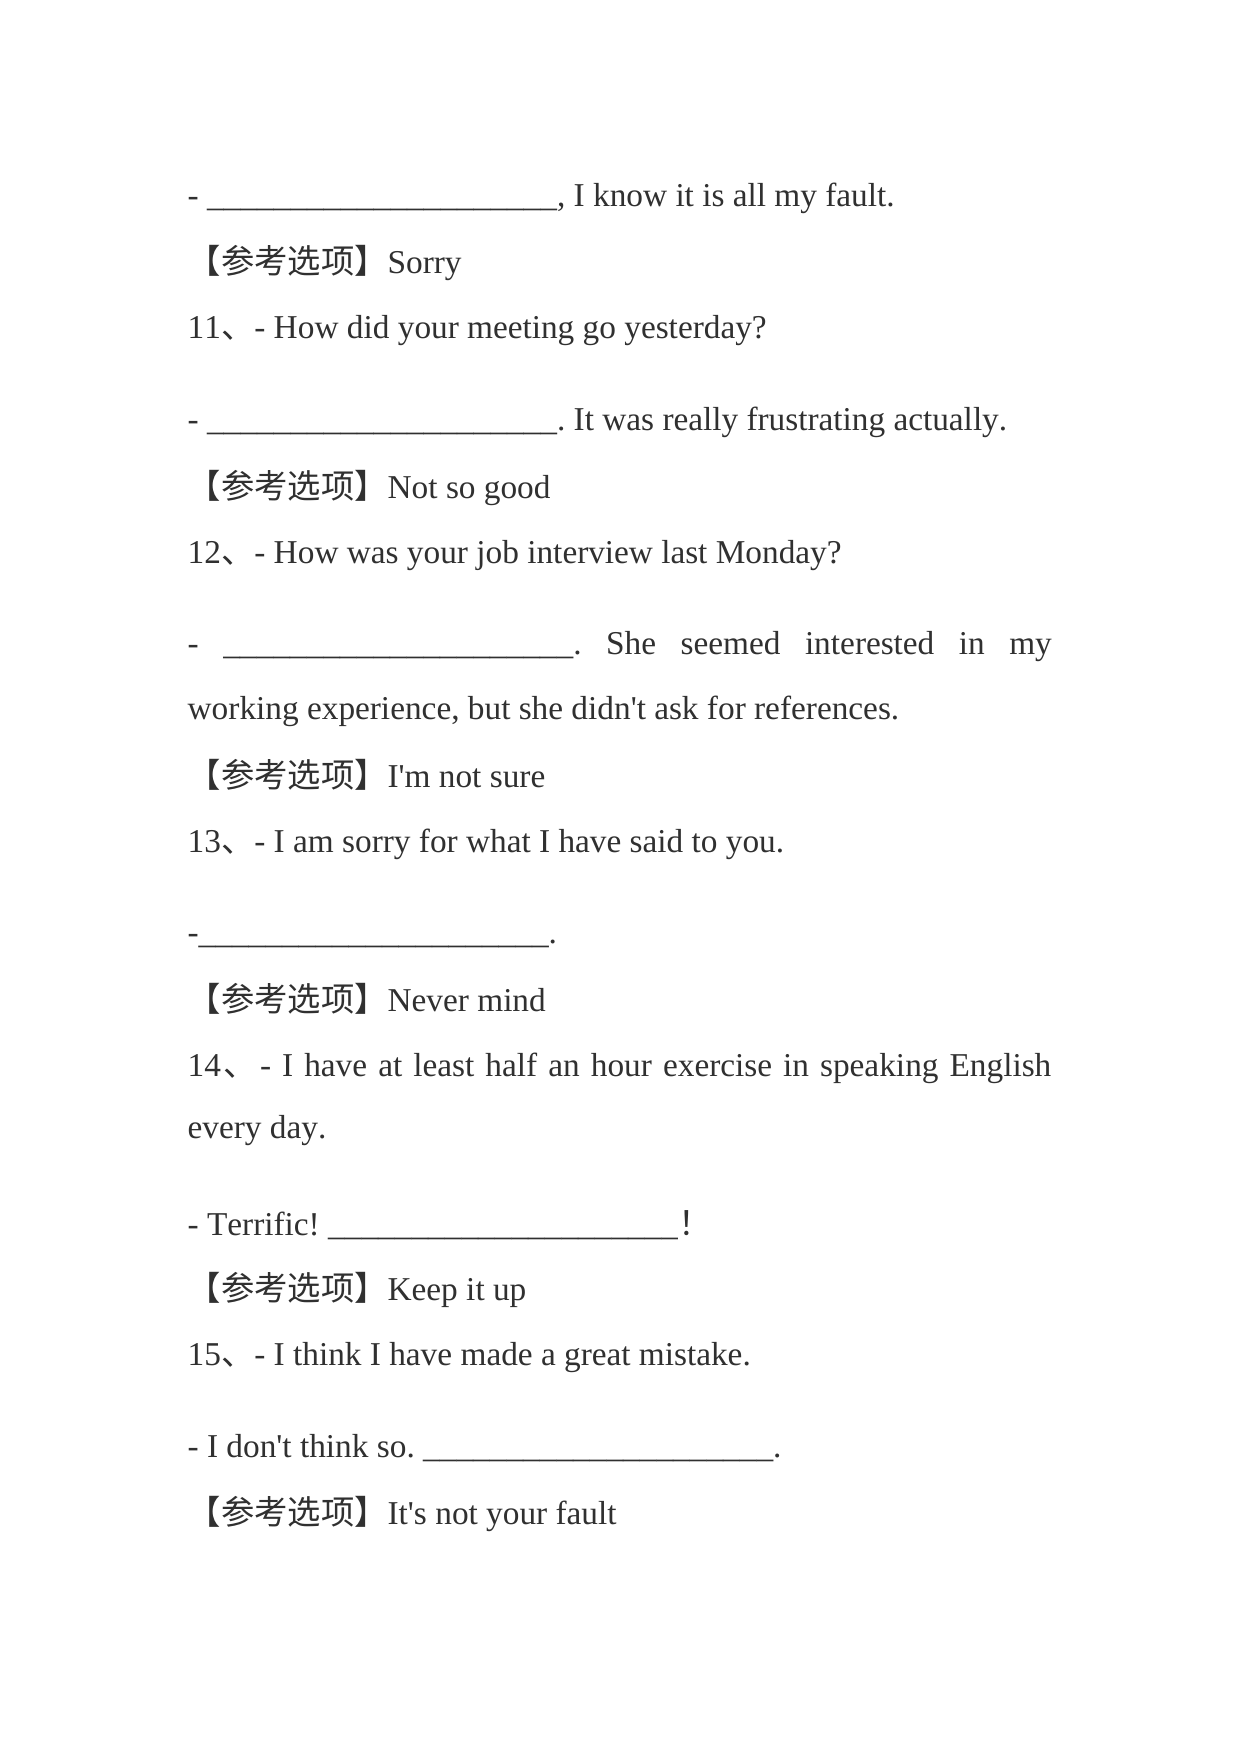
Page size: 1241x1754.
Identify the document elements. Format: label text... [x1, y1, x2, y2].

text - _____________________, I know it is all my fault. 【参考选项】Sorry 11、- How did your meeting go yesterday? [187, 162, 1053, 357]
text - Terrific! _____________________！ 【参考选项】Keep it up 15、- I think I have made a great mistake. [187, 1189, 1053, 1384]
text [187, 1413, 1053, 1543]
text - _____________________. It was really frustrating actually. 【参考选项】Not so good 12、- How was your job interview last Monday? [187, 386, 1053, 581]
text - _____________________. She seemed interested in my working experience, but she didn't ask for references. 【参考选项】I'm not sure 13、- I am sorry for what I have said to you. [187, 610, 1053, 870]
text -_____________________. 【参考选项】Never mind 14、- I have at least half an hour exercise in speaking English every day. [187, 899, 1053, 1159]
